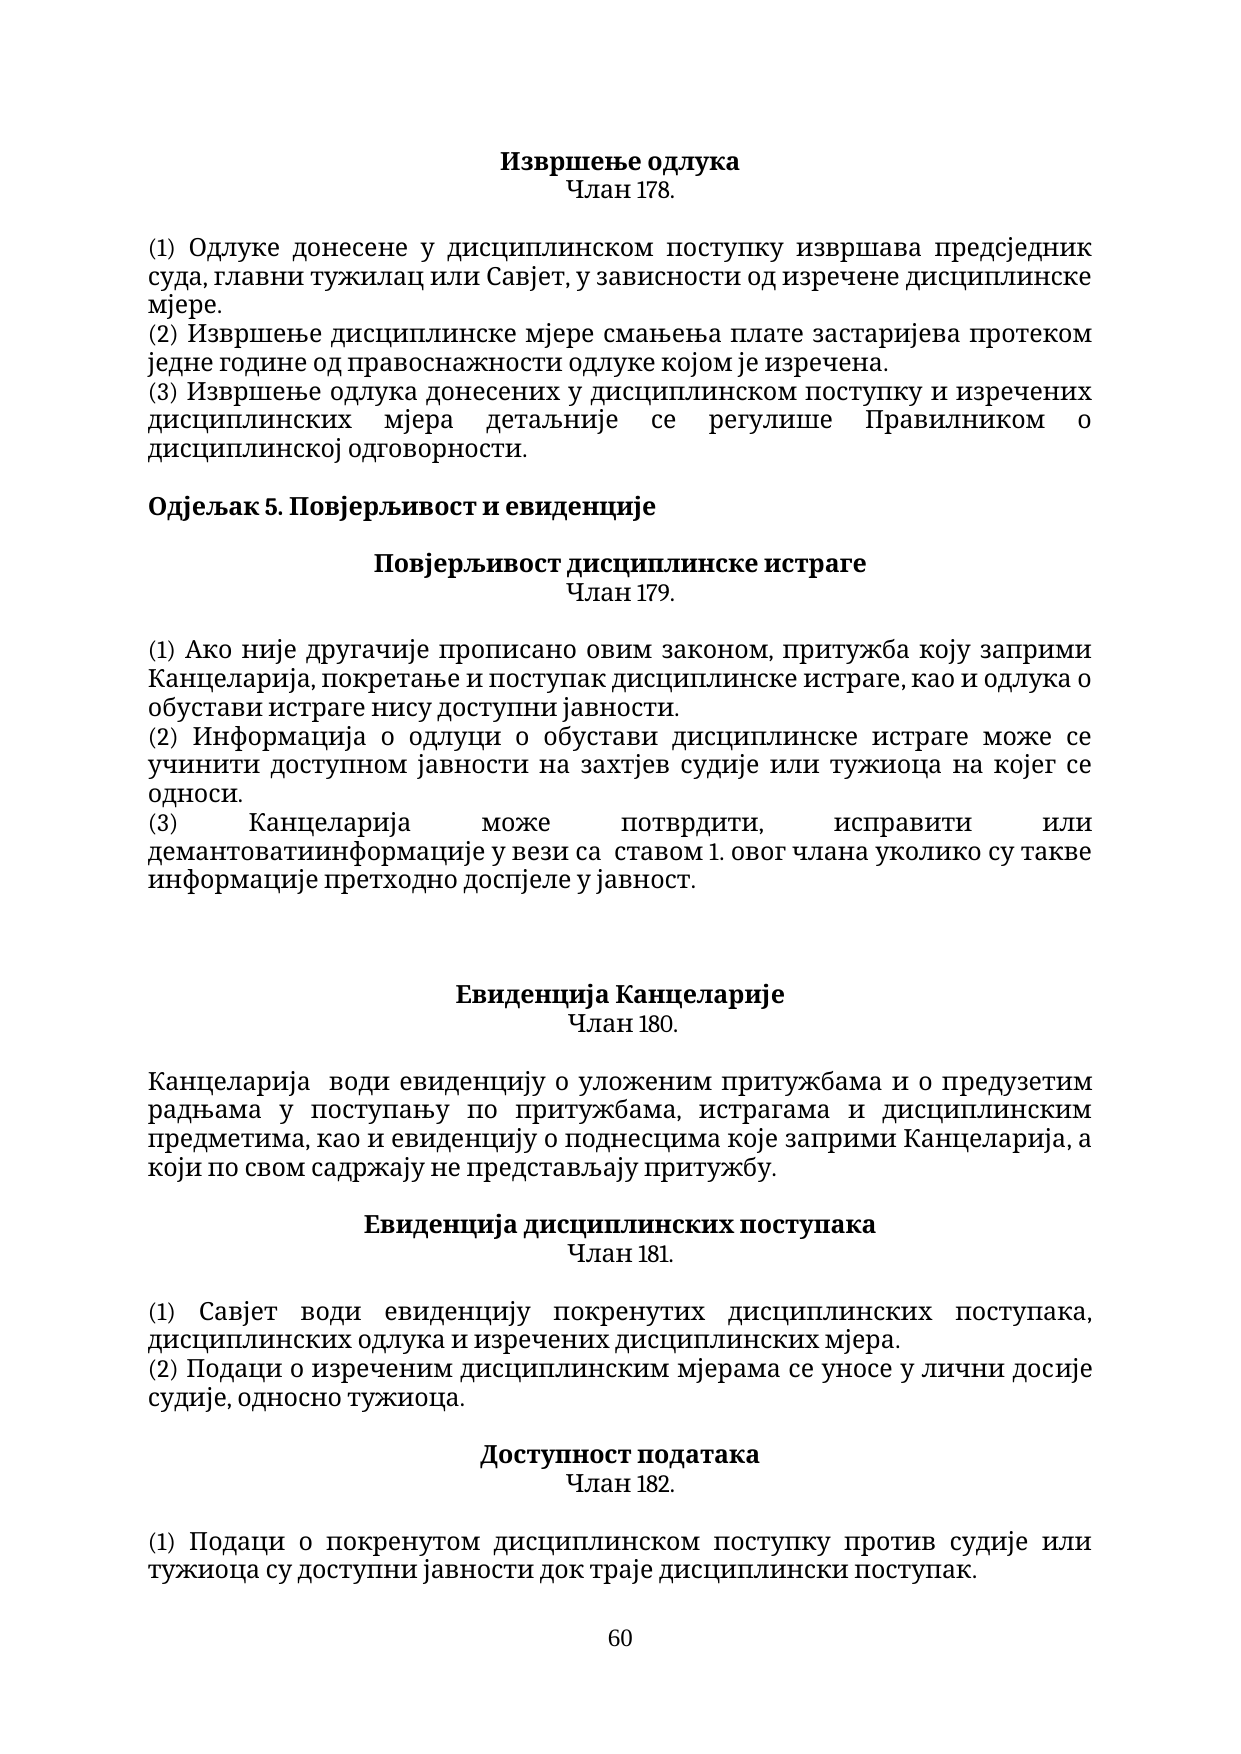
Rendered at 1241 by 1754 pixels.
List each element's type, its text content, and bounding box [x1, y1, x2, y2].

text (1) Одлуке донесене у дисциплинском поступку извршава предсједник суда, главни тужилац или Савјет, у зависности од изречене дисциплинске мјере. [148, 234, 1093, 320]
text (1) Ако није другачије прописано овим законом, притужба коју заприми Канцеларија, покретање и поступак дисциплинске истраге, као и одлука о обустави истраге нису доступни јавности. [148, 636, 1093, 723]
text (1) Савјет води евиденцију покренутих дисциплинских поступака, дисциплинских одлука и изречених дисциплинских мјера. [148, 1298, 1093, 1355]
text (2) Подаци о изреченим дисциплинским мјерама се уносе у лични досије судије, односно тужиоца. [148, 1355, 1093, 1413]
text (1) Подаци о покренутом дисциплинском поступку против судије или тужиоца су доступни јавности док траје дисциплински поступак. [148, 1528, 1093, 1585]
text (3) Извршење одлука донесених у дисциплинском поступку и изречених дисциплинских мјера детаљније се регулише Правилником о дисциплинској одговорности. [148, 378, 1093, 464]
text (2) Информација о одлуци о обустави дисциплинске истраге може се учинити доступном јавности на захтјев судије или тужиоца на којег се односи. [148, 723, 1093, 809]
text (2) Извршење дисциплинске мјере смањења плате застаријева протеком једне године од правоснажности одлуке којом је изречена. [148, 320, 1093, 378]
text Евиденција дисциплинских поступака [148, 1211, 1093, 1240]
text Одјељак 5. Повјерљивост и евиденције [148, 493, 1093, 521]
text Доступност података [148, 1441, 1093, 1470]
text Евиденција Канцеларије [148, 981, 1093, 1010]
text Повјерљивост дисциплинске истраге [148, 550, 1093, 579]
text Члан 182. [148, 1470, 1093, 1499]
text (3) Канцеларија може потврдити, исправити или демантоватиинформације у вези са ставом 1. овог члана уколико су такве информације претходно доспјеле у јавност. [148, 809, 1093, 895]
text Извршење одлука [148, 148, 1093, 176]
text Члан 181. [148, 1240, 1093, 1269]
text Члан 178. [148, 176, 1093, 205]
text Члан 179. [148, 579, 1093, 608]
text Члан 180. [148, 1010, 1093, 1039]
text Канцеларија води евиденцију о уложеним притужбама и о предузетим радњама у поступању по притужбама, истрагама и дисциплинским предметима, као и евиденцију о поднесцима које заприми Канцеларија, а који по свом садржају не представљају притужбу. [148, 1068, 1093, 1183]
